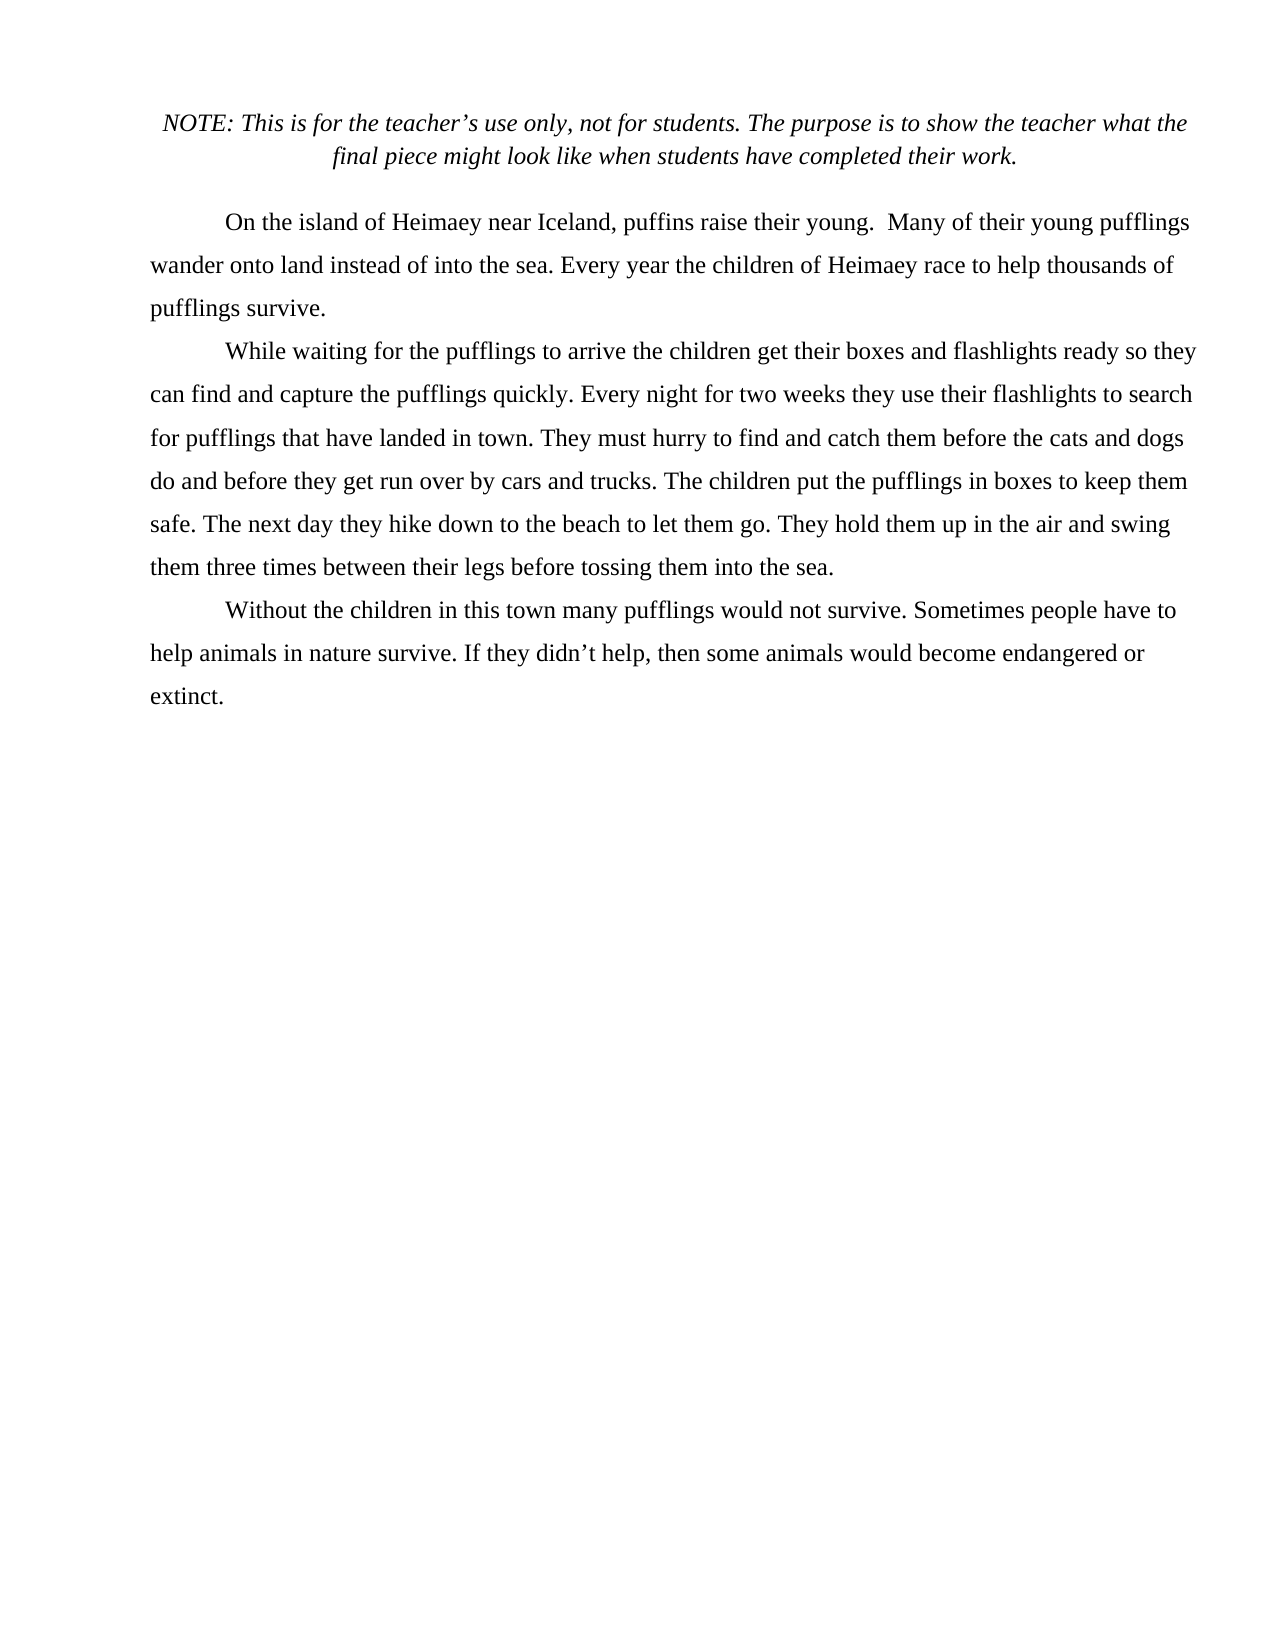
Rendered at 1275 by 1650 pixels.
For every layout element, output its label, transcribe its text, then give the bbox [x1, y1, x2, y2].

text On the island of Heimaey near Iceland, puffins raise their young. Many of their young pufflings wander onto land instead of into the sea. Every year the children of Heimaey race to help thousands of pufflings survive. [150, 207, 1200, 322]
text While waiting for the pufflings to arrive the children get their boxes and flashlights ready so they can find and capture the pufflings quickly. Every night for two weeks they use their flashlights to search for pufflings that have landed in town. They must hurry to find and catch them before the cats and dogs do and before they get run over by cars and trucks. The children put the pufflings in boxes to keep them safe. The next day they hike down to the beach to let them go. They hold them up in the air and swing them three times between their legs before tossing them into the sea. [150, 336, 1200, 581]
text Without the children in this town many pufflings would not survive. Sometimes people have to help animals in nature survive. If they didn’t help, then some animals would become endangered or extinct. [150, 595, 1200, 710]
text NOTE: This is for the teacher’s use only, not for students. The purpose is to show the teacher what the final piece might look like when students have completed their work. [150, 108, 1200, 170]
